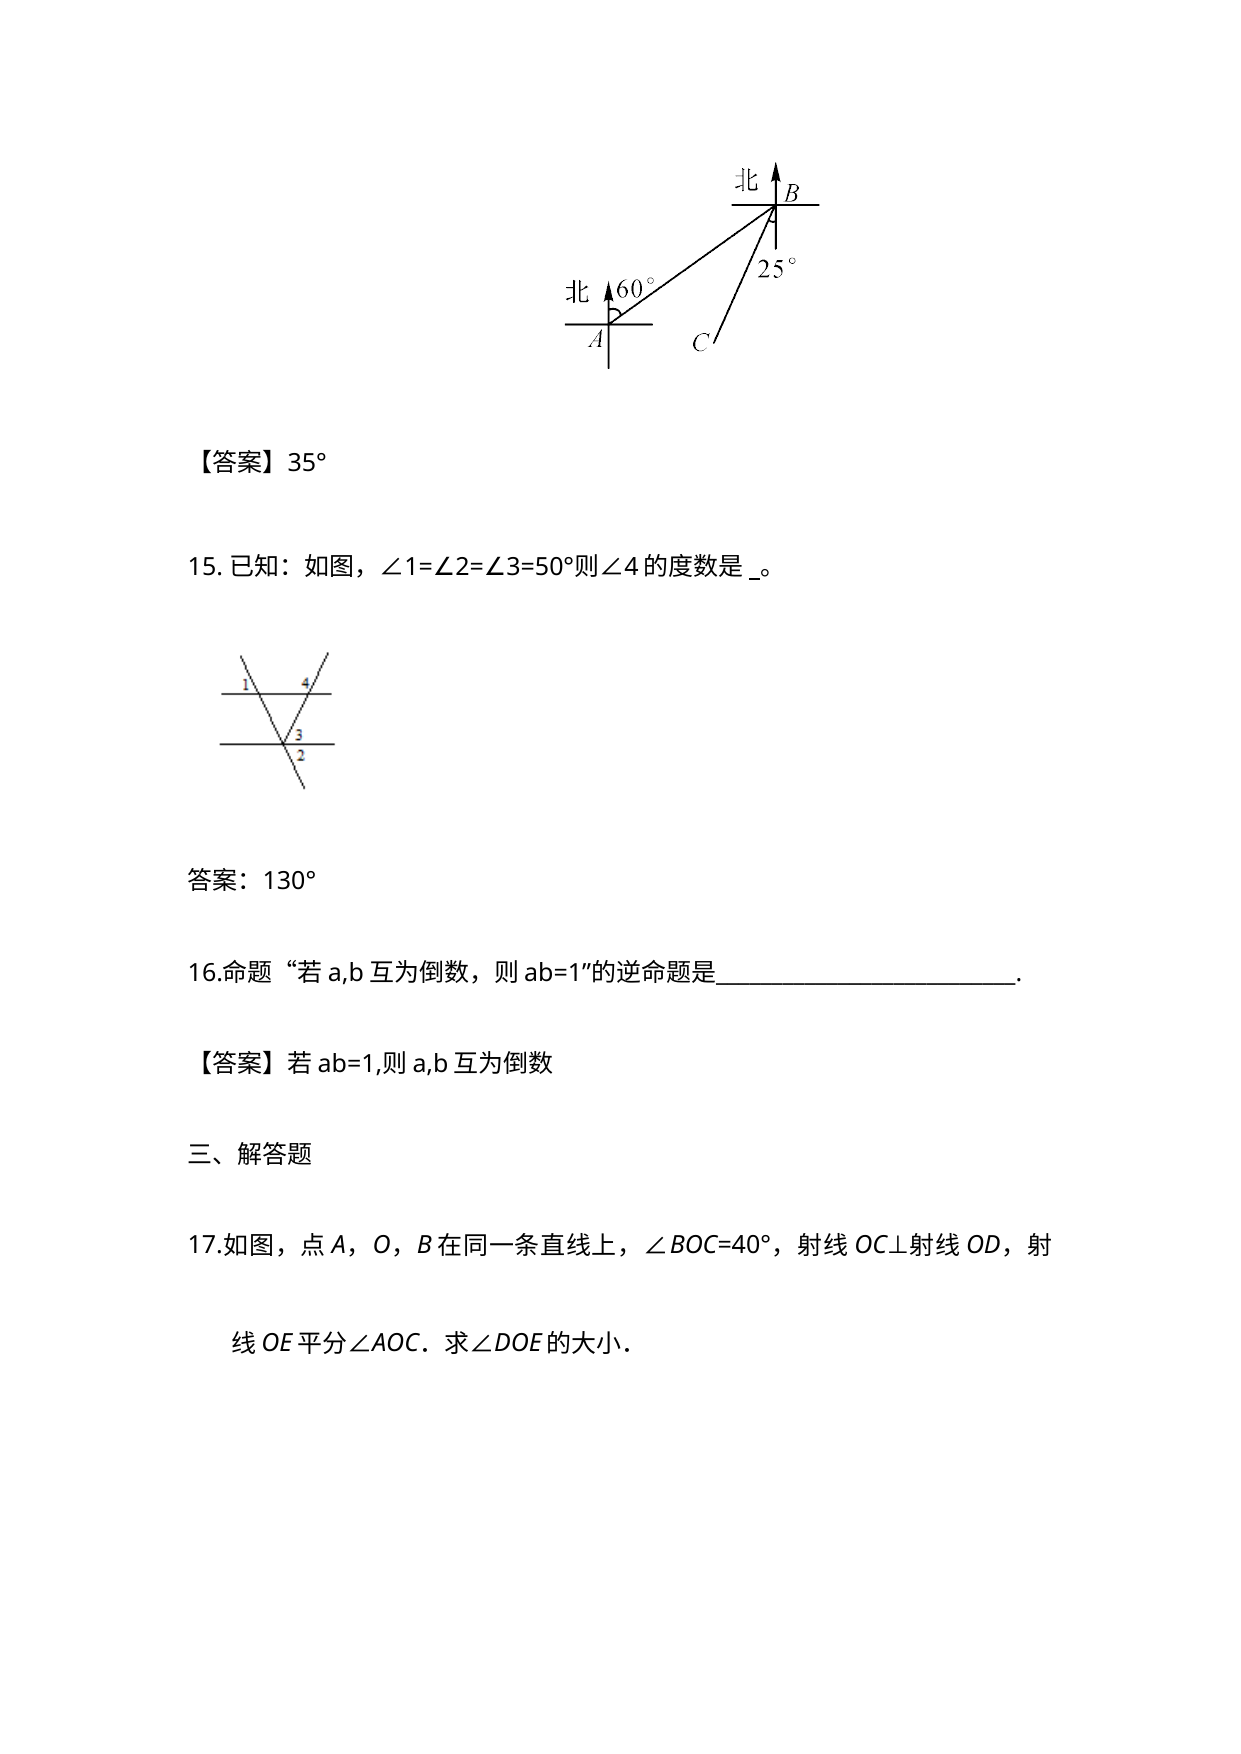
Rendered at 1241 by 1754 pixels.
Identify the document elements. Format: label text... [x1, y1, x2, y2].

text 17.如图，点A，O，B在同一条直线上，∠BOC=40°，射线OC⊥射线OD，射线OE平分∠AOC．求∠DOE的大小． [187, 1211, 1053, 1374]
text 【答案】35° [187, 428, 1053, 493]
list 答案：130° [187, 846, 1053, 911]
text 16.命题“若a,b互为倒数，则ab=1”的逆命题是___________________________. [187, 938, 1053, 1003]
list 三、解答题 [187, 1120, 1053, 1185]
text 【答案】若ab=1,则a,b互为倒数 [187, 1029, 1053, 1094]
picture [564, 162, 820, 369]
picture [187, 626, 364, 816]
text 15. 已知：如图，∠1=∠2=∠3=50°则∠4的度数是 。 [187, 532, 1053, 822]
